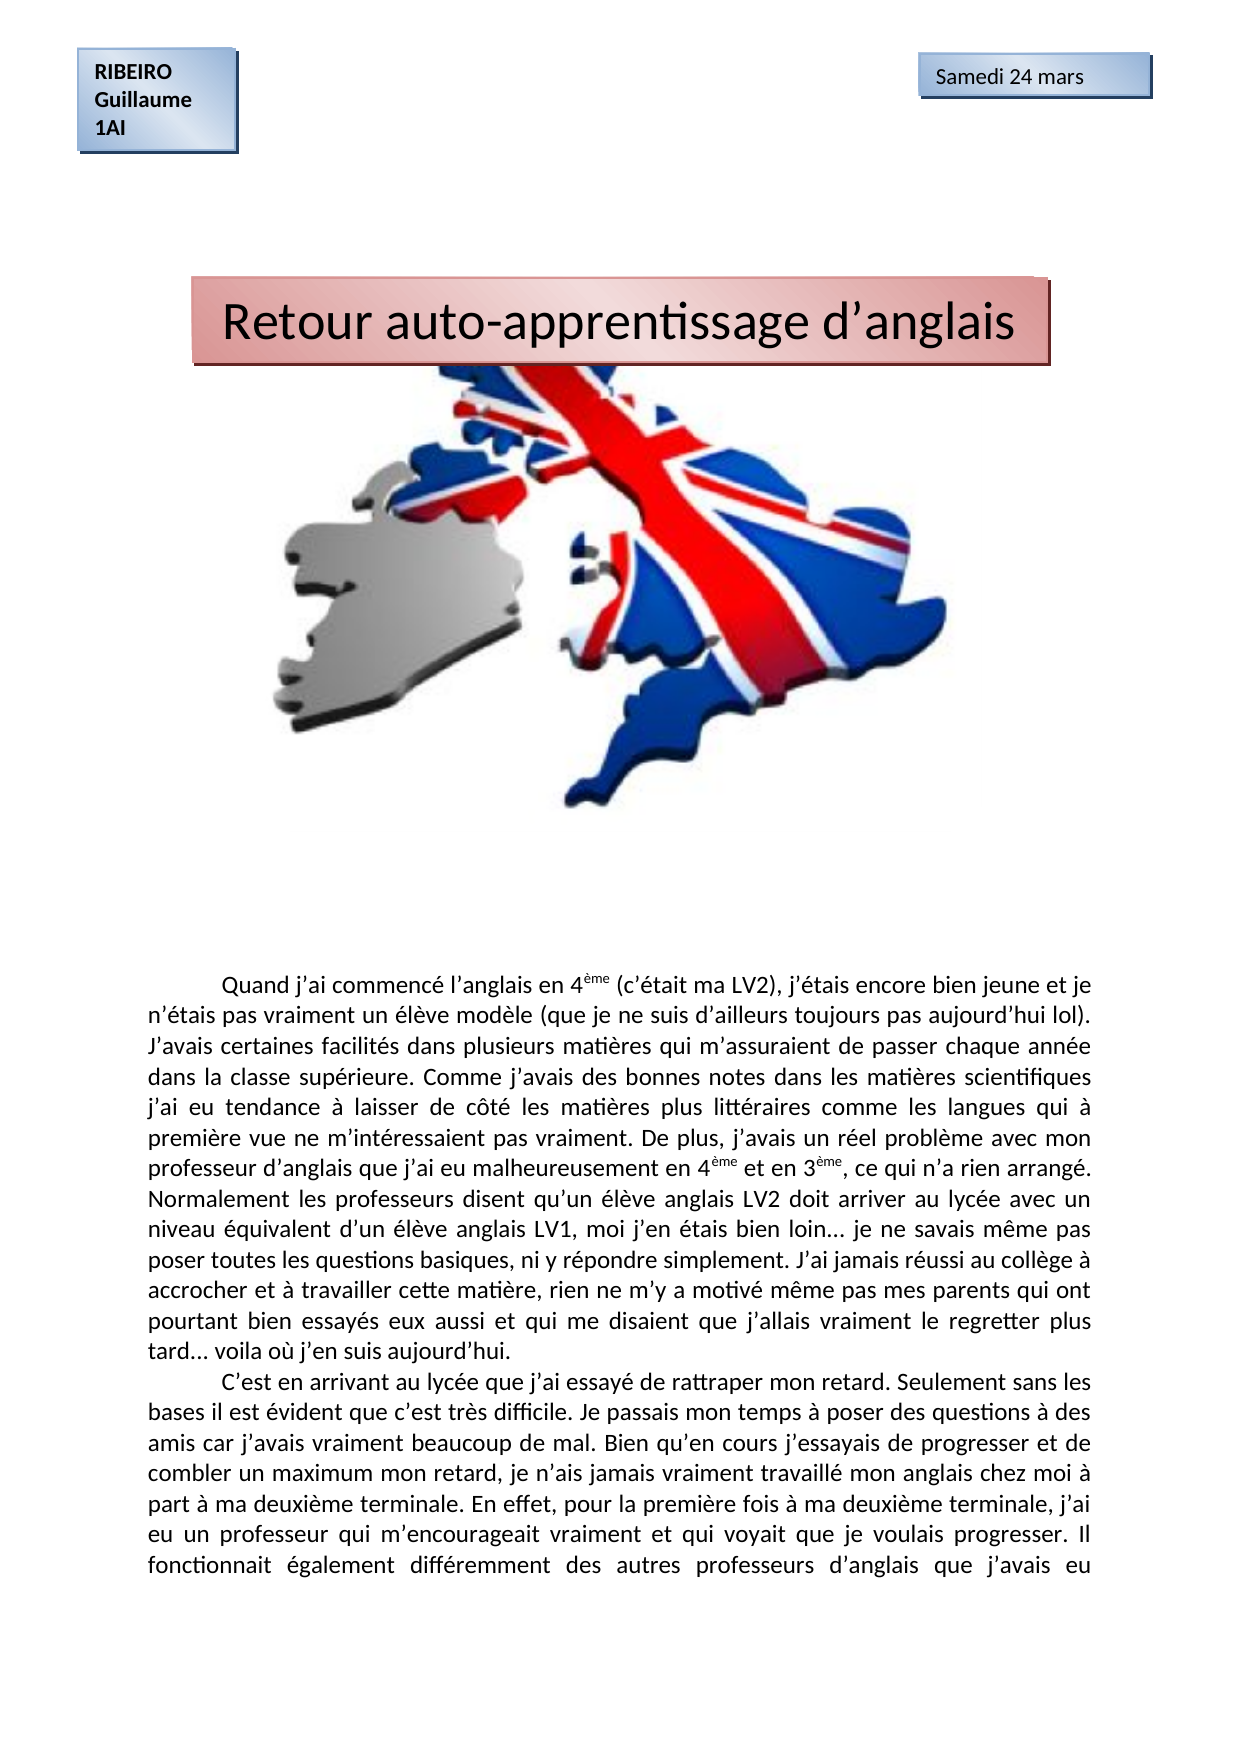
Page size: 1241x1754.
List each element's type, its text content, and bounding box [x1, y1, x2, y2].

picture [287, 366, 954, 804]
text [148, 1366, 1093, 1579]
text Quand j’ai commencé l’anglais en 4ème (c’était ma LV2), j’étais encore bien jeune et je n’étais pas vraiment un élève modèle (que je ne suis d’ailleurs toujours pas aujourd’hui lol). J’avais certaines facilités dans plusieurs matières qui m’assuraient de passer chaque année dans la classe supérieure. Comme j’avais des bonnes notes dans les matières scientifiques j’ai eu tendance à laisser de côté les matières plus littéraires comme les langues qui à première vue ne m’intéressaient pas vraiment. De plus, j’avais un réel problème avec mon professeur d’anglais que j’ai eu malheureusement en 4ème et en 3ème, ce qui n’a rien arrangé. Normalement les professeurs disent qu’un élève anglais LV2 doit arriver au lycée avec un niveau équivalent d’un élève anglais LV1, moi j’en étais bien loin... je ne savais même pas poser toutes les questions basiques, ni y répondre simplement. J’ai jamais réussi au collège à accrocher et à travailler cette matière, rien ne m’y a motivé même pas mes parents qui ont pourtant bien essayés eux aussi et qui me disaient que j’allais vraiment le regretter plus tard... voila où j’en suis aujourd’hui. [148, 969, 1093, 1366]
